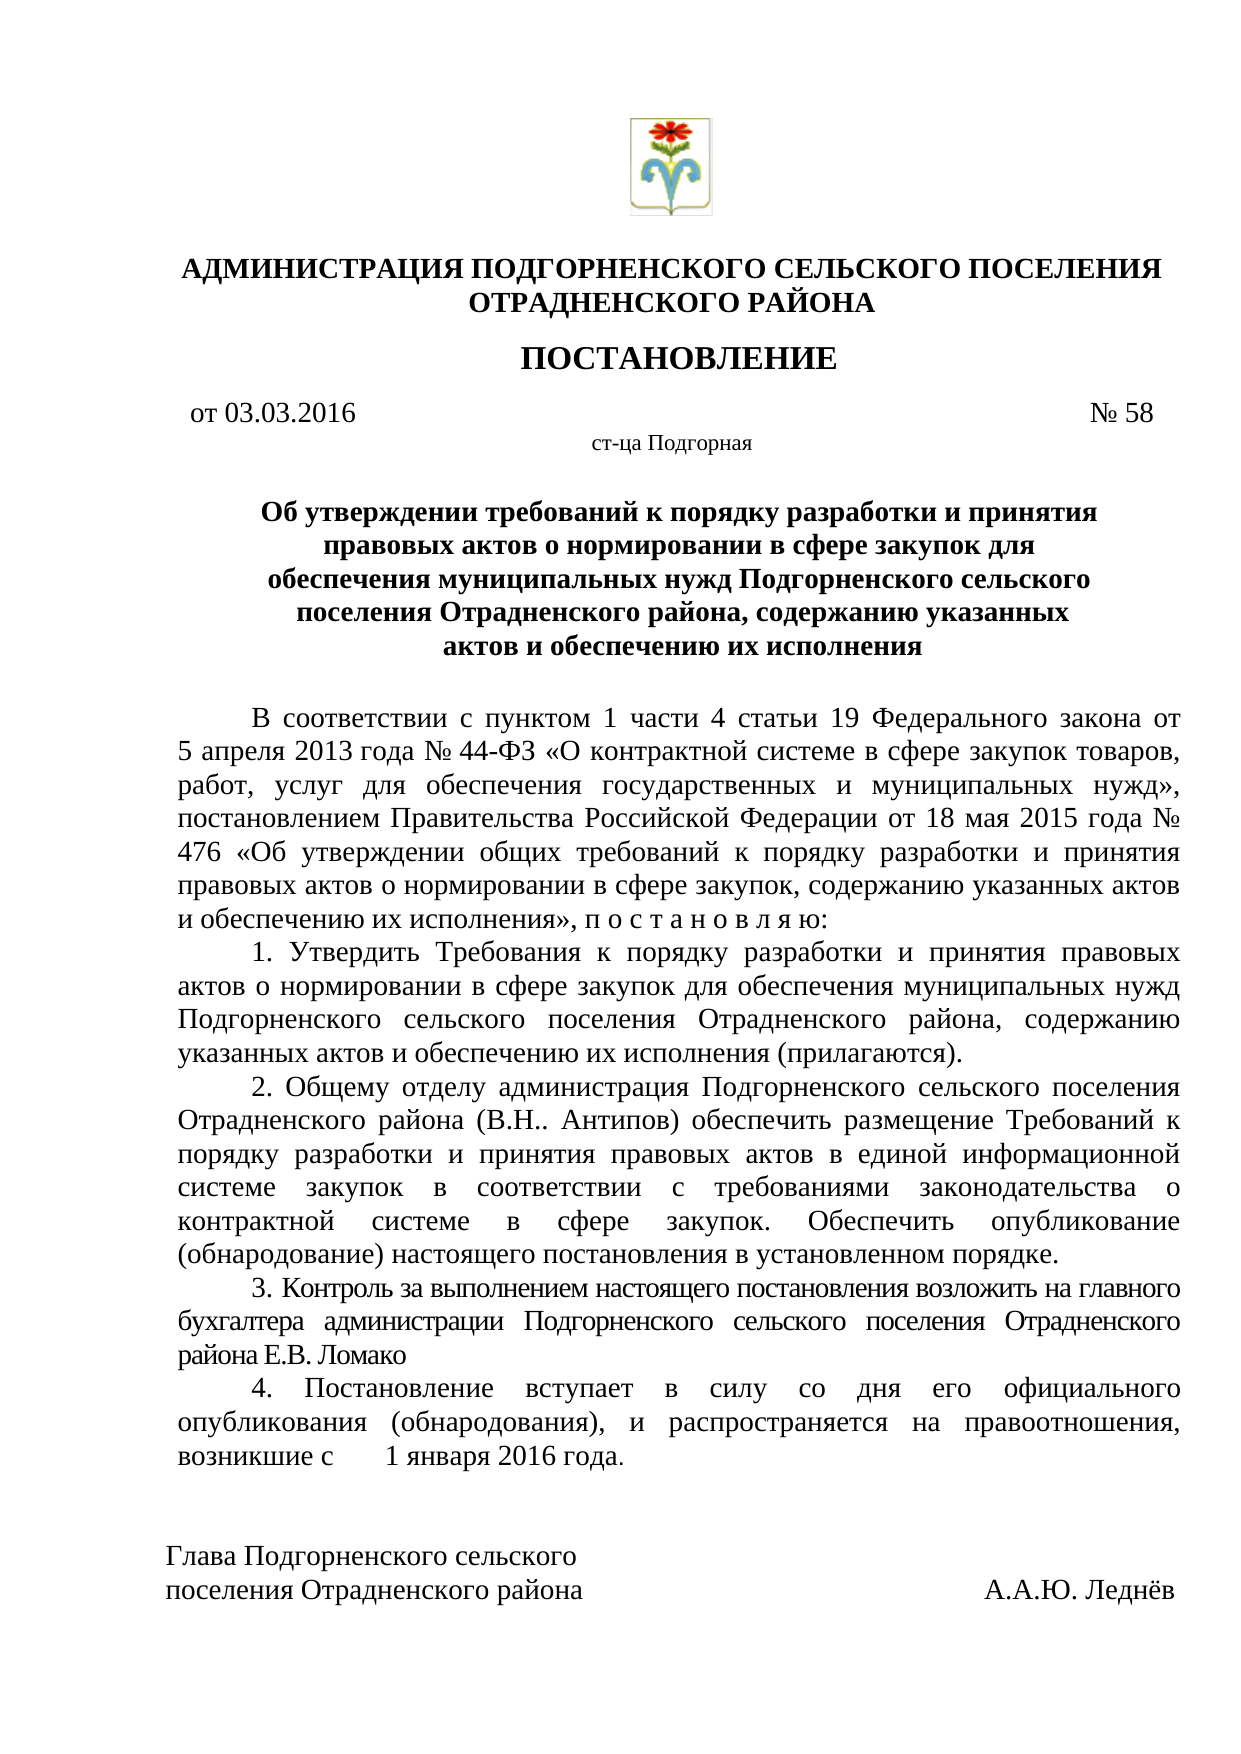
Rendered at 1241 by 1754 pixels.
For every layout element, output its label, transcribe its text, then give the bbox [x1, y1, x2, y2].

text правовых актов о нормировании в сфере закупок для [177, 527, 1181, 561]
picture [630, 118, 714, 219]
text актов и обеспечению их исполнения [177, 628, 1181, 661]
text 1. Утвердить Требования к порядку разработки и принятия правовых актов о нормировании в сфере закупок для обеспечения муниципальных нужд Подгорненского сельского поселения Отрадненского района, содержанию указанных актов и обеспечению их исполнения (прилагаются). [177, 934, 1181, 1069]
text Об утверждении требований к порядку разработки и принятия [177, 494, 1181, 527]
text обеспечения муниципальных нужд Подгорненского сельского [177, 561, 1181, 594]
text поселения Отрадненского района, содержанию указанных [177, 594, 1181, 628]
text ОТРАДНЕНСКОГО РАЙОНА [162, 285, 1181, 319]
text 3. Контроль за выполнением настоящего постановления возложить на главного бухгалтера администрации Подгорненского сельского поселения Отрадненского района Е.В. Ломако [177, 1270, 1181, 1371]
text ПОСТАНОВЛЕНИЕ [177, 338, 1181, 376]
text 2. Общему отделу администрация Подгорненского сельского поселения Отрадненского района (В.Н.. Антипов) обеспечить размещение Требований к порядку разработки и принятия правовых актов в единой информационной системе закупок в соответствии с требованиями законодательства о контрактной системе в сфере закупок. Обеспечить опубликование (обнародование) настоящего постановления в установленном порядке. [177, 1069, 1181, 1270]
text от 03.03.2016 № 58 [162, 395, 1181, 429]
text Глава Подгорненского сельского [165, 1538, 1181, 1572]
text 4. Постановление вступает в силу со дня его официального опубликования (обнародования), и распространяется на правоотношения, возникшие с 1 января 2016 года. [177, 1371, 1181, 1471]
text поселения Отрадненского района А.А.Ю. Леднёв [165, 1572, 1181, 1605]
text ст-ца Подгорная [162, 429, 1181, 455]
subtitle В соответствии с пунктом 1 части 4 статьи 19 Федерального закона от 5 апреля 2013 года № 44-ФЗ «О контрактной системе в сфере закупок товаров, работ, услуг для обеспечения государственных и муниципальных нужд», постановлением Правительства Российской Федерации от 18 мая 2015 года № 476 «Об утверждении общих требований к порядку разработки и принятия правовых актов о нормировании в сфере закупок, содержанию указанных актов и обеспечению их исполнения», п о с т а н о в л я ю: [177, 700, 1181, 934]
text АДМИНИСТРАЦИЯ ПОДГОРНЕНСКОГО СЕЛЬСКОГО ПОСЕЛЕНИЯ [162, 252, 1181, 285]
